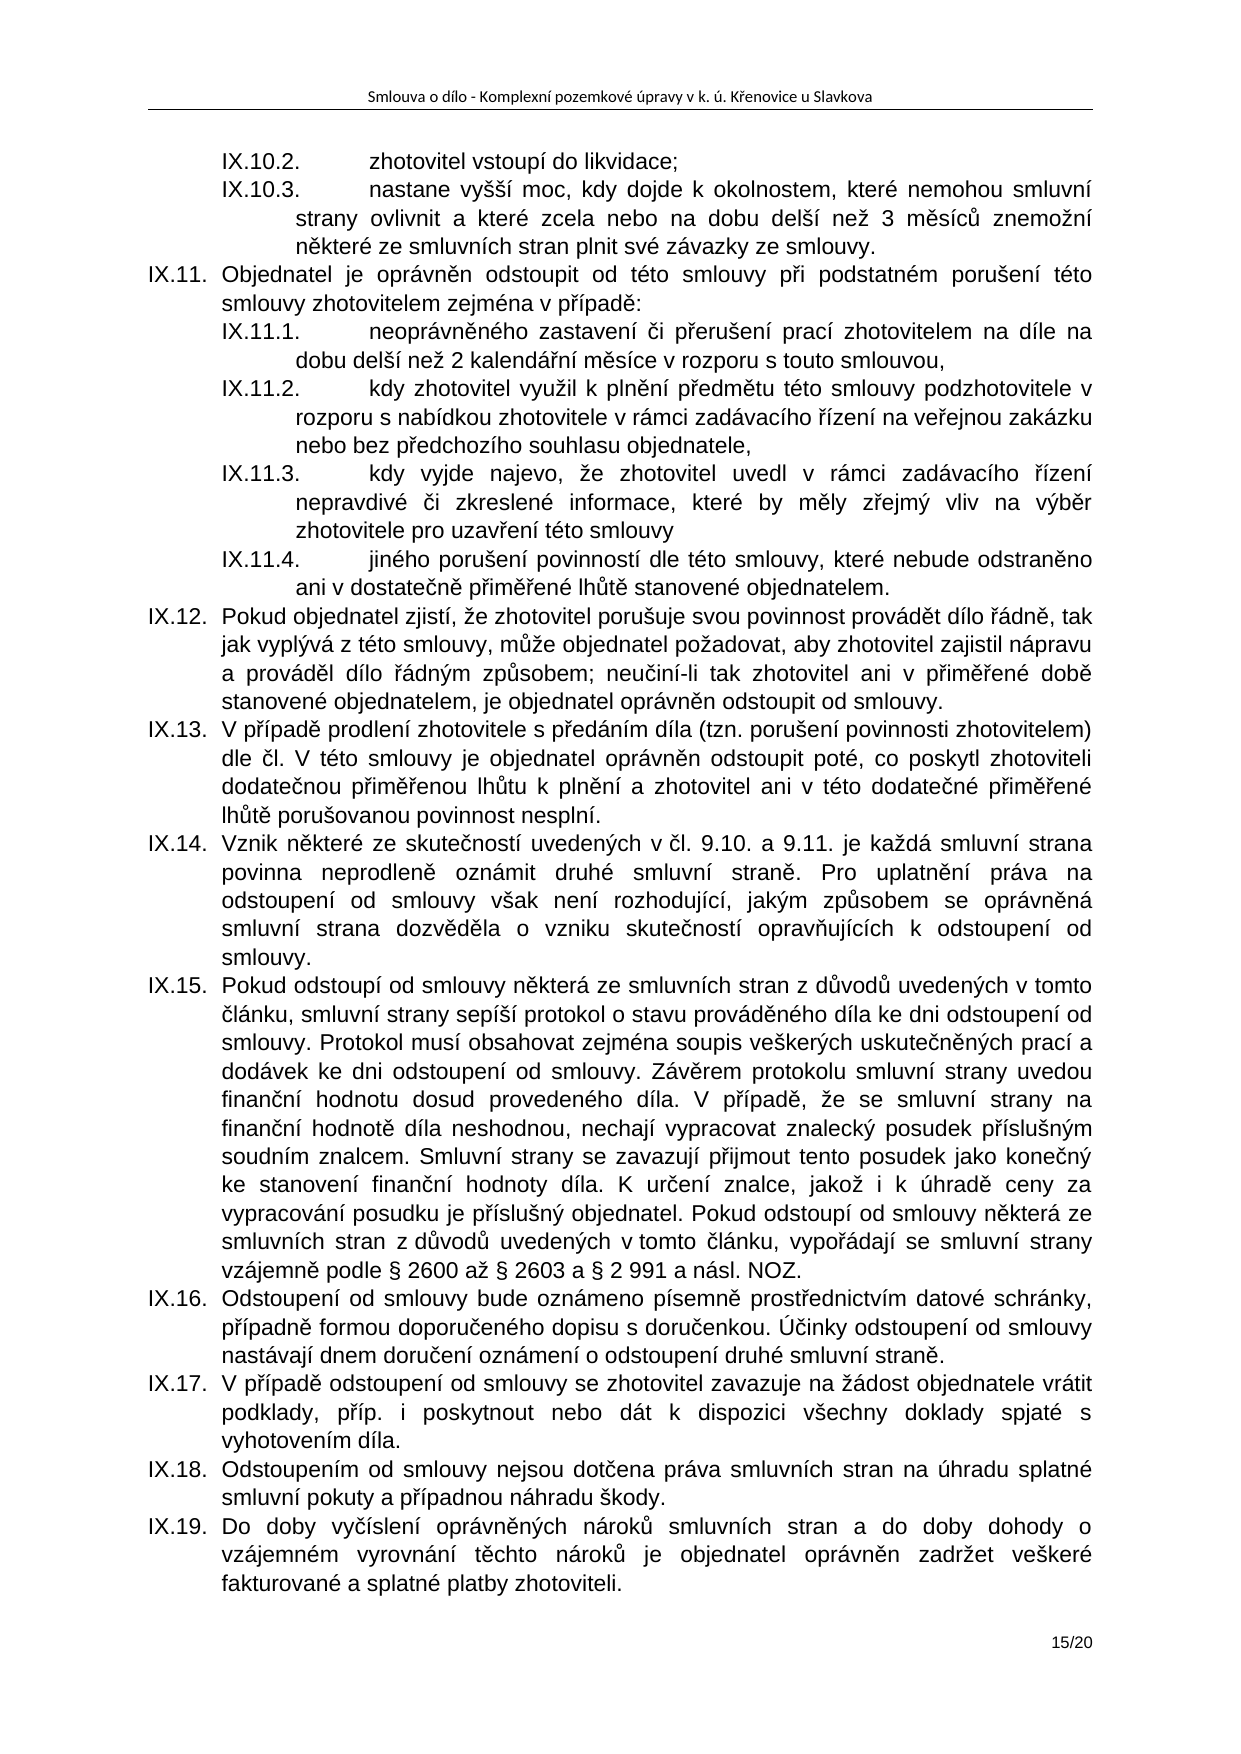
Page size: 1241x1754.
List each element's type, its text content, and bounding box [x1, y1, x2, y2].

list V případě odstoupení od smlouvy se zhotovitel zavazuje na žádost objednatele vrátit podklady, příp. i poskytnout nebo dát k dispozici všechny doklady spjaté s vyhotovením díla. [148, 1370, 1093, 1454]
text jiného porušení povinností dle této smlouvy, které nebude odstraněno ani v dostatečně přiměřené lhůtě stanovené objednatelem. [221, 546, 1093, 601]
list Do doby vyčíslení oprávněných nároků smluvních stran a do doby dohody o vzájemném vyrovnání těchto nároků je objednatel oprávněn zadržet veškeré fakturované a splatné platby zhotoviteli. [148, 1513, 1093, 1596]
list Objednatel je oprávněn odstoupit od této smlouvy při podstatném porušení této smlouvy zhotovitelem zejména v případě: [148, 261, 1093, 316]
list Odstoupení od smlouvy bude oznámeno písemně prostřednictvím datové schránky, případně formou doporučeného dopisu s doručenkou. Účinky odstoupení od smlouvy nastávají dnem doručení oznámení o odstoupení druhé smluvní straně. [148, 1285, 1093, 1368]
text neoprávněného zastavení či přerušení prací zhotovitelem na díle na dobu delší než 2 kalendářní měsíce v rozporu s touto smlouvou, [221, 318, 1093, 373]
text kdy vyjde najevo, že zhotovitel uvedl v rámci zadávacího řízení nepravdivé či zkreslené informace, které by měly zřejmý vliv na výběr zhotovitele pro uzavření této smlouvy [221, 460, 1093, 544]
text kdy zhotovitel využil k plnění předmětu této smlouvy podzhotovitele v rozporu s nabídkou zhotovitele v rámci zadávacího řízení na veřejnou zakázku nebo bez předchozího souhlasu objednatele, [221, 375, 1093, 458]
list Pokud odstoupí od smlouvy některá ze smluvních stran z důvodů uvedených v tomto článku, smluvní strany sepíší protokol o stavu prováděného díla ke dni odstoupení od smlouvy. Protokol musí obsahovat zejména soupis veškerých uskutečněných prací a dodávek ke dni odstoupení od smlouvy. Závěrem protokolu smluvní strany uvedou finanční hodnotu dosud provedeného díla. V případě, že se smluvní strany na finanční hodnotě díla neshodnou, nechají vypracovat znalecký posudek příslušným soudním znalcem. Smluvní strany se zavazují přijmout tento posudek jako konečný ke stanovení finanční hodnoty díla. K určení znalce, jakož i k úhradě ceny za vypracování posudku je příslušný objednatel. Pokud odstoupí od smlouvy některá ze smluvních stran z důvodů uvedených v tomto článku, vypořádají se smluvní strany vzájemně podle § 2600 až § 2603 a § 2 991 a násl. NOZ. [148, 972, 1093, 1283]
list Vznik některé ze skutečností uvedených v čl. 9.10. a 9.11. je každá smluvní strana povinna neprodleně oznámit druhé smluvní straně. Pro uplatnění práva na odstoupení od smlouvy však není rozhodující, jakým způsobem se oprávněná smluvní strana dozvěděla o vzniku skutečností opravňujících k odstoupení od smlouvy. [148, 830, 1093, 970]
text nastane vyšší moc, kdy dojde k okolnostem, které nemohou smluvní strany ovlivnit a které zcela nebo na dobu delší než 3 měsíců znemožní některé ze smluvních stran plnit své závazky ze smlouvy. [221, 176, 1093, 259]
list V případě prodlení zhotovitele s předáním díla (tzn. porušení povinnosti zhotovitelem) dle čl. V této smlouvy je objednatel oprávněn odstoupit poté, co poskytl zhotoviteli dodatečnou přiměřenou lhůtu k plnění a zhotovitel ani v této dodatečné přiměřené lhůtě porušovanou povinnost nesplní. [148, 716, 1093, 828]
list Odstoupením od smlouvy nejsou dotčena práva smluvních stran na úhradu splatné smluvní pokuty a případnou náhradu škody. [148, 1456, 1093, 1511]
text zhotovitel vstoupí do likvidace; [221, 148, 1093, 174]
list Pokud objednatel zjistí, že zhotovitel porušuje svou povinnost provádět dílo řádně, tak jak vyplývá z této smlouvy, může objednatel požadovat, aby zhotovitel zajistil nápravu a prováděl dílo řádným způsobem; neučiní-li tak zhotovitel ani v přiměřené době stanovené objednatelem, je objednatel oprávněn odstoupit od smlouvy. [148, 603, 1093, 714]
